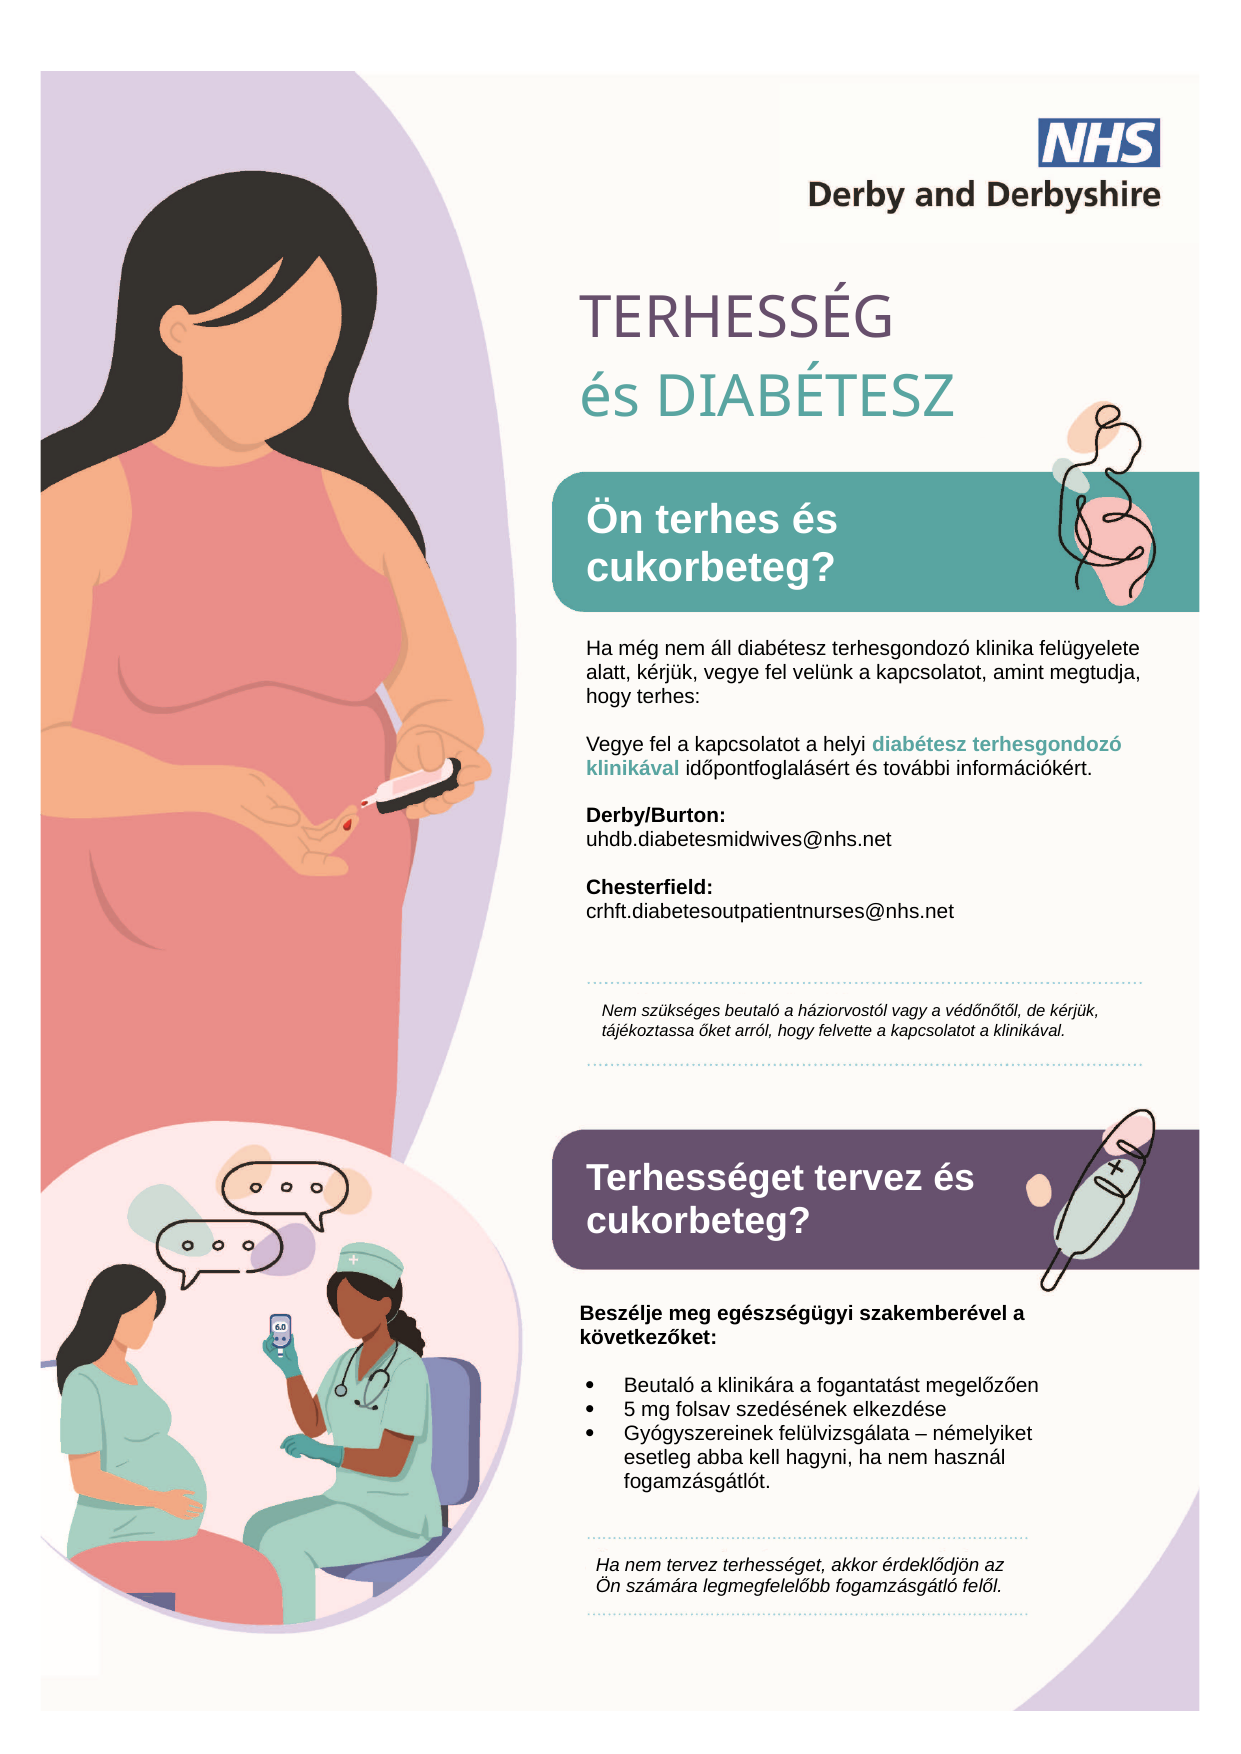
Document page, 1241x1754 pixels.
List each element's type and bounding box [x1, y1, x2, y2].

picture [40, 71, 1200, 1711]
